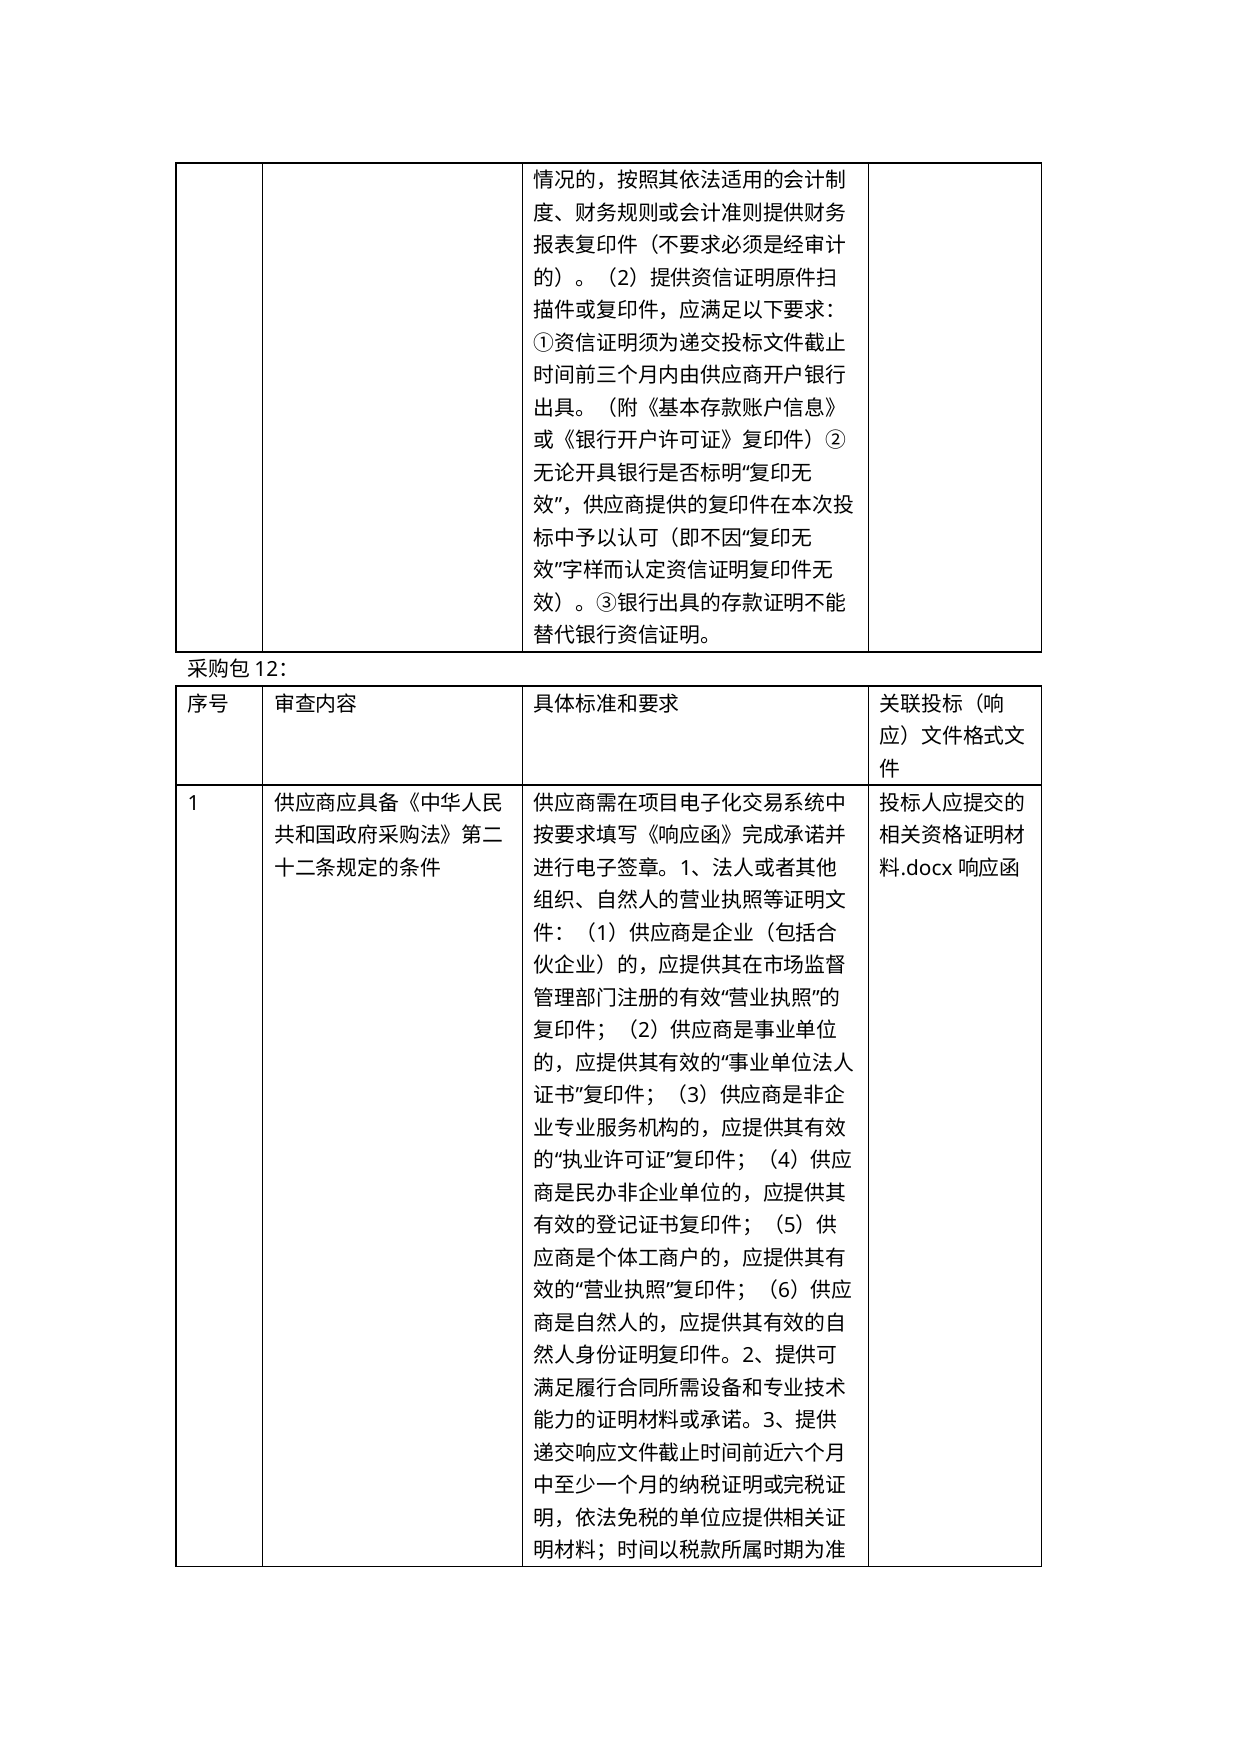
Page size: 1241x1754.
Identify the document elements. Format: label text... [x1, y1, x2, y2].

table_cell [523, 164, 868, 651]
table_header 序号 [177, 687, 262, 784]
table_cell 2 [177, 164, 262, 651]
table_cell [869, 786, 1041, 1566]
table_header 审查内容 [263, 687, 522, 784]
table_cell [263, 164, 522, 651]
table_header 关联投标（响应）文件格式文件 [869, 687, 1041, 784]
text 采购包12： [187, 653, 1053, 685]
table_cell 1 [177, 786, 262, 1566]
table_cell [263, 786, 522, 1566]
table_header 具体标准和要求 [523, 687, 868, 784]
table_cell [869, 164, 1041, 651]
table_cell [523, 786, 868, 1566]
